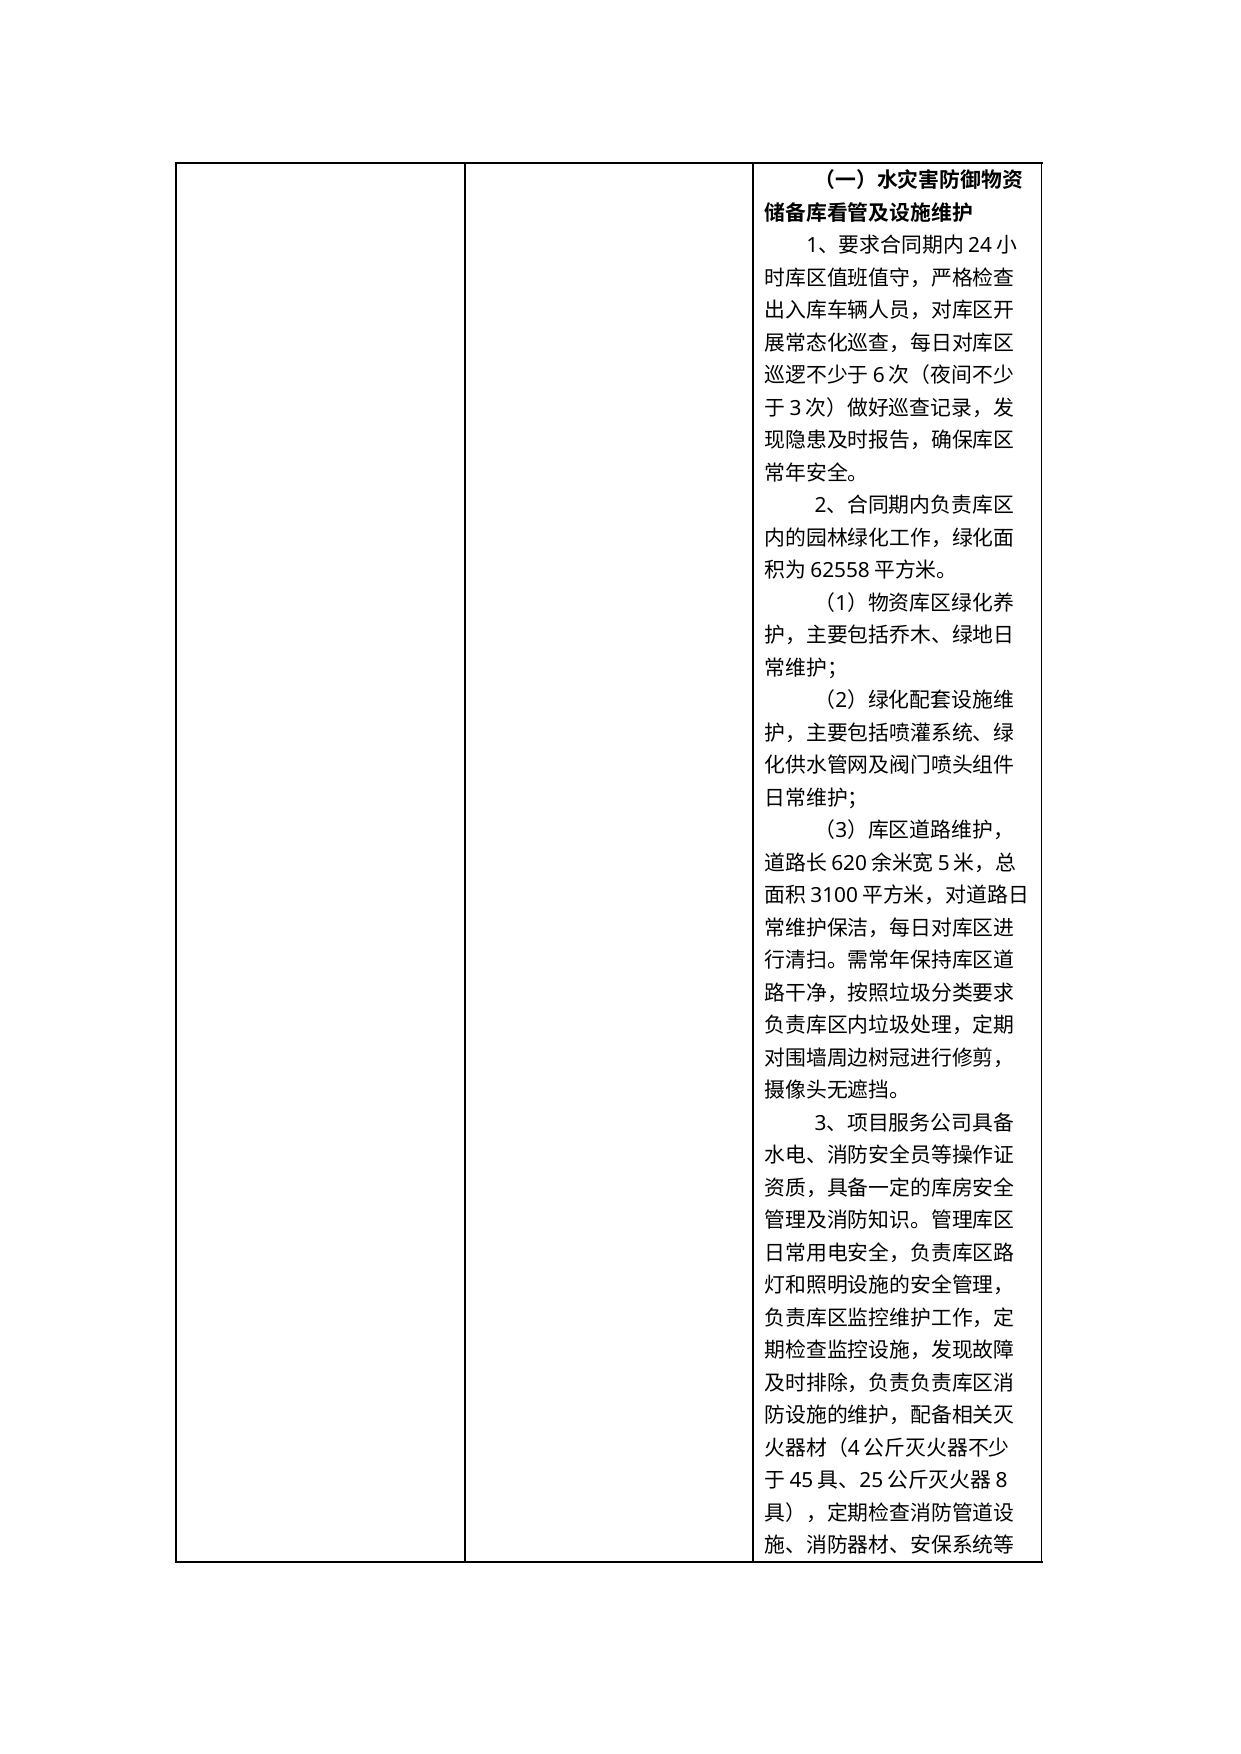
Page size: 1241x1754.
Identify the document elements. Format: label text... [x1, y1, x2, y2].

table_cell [754, 164, 1041, 1561]
table_cell [466, 164, 752, 1561]
table_cell 1 [177, 164, 464, 1561]
